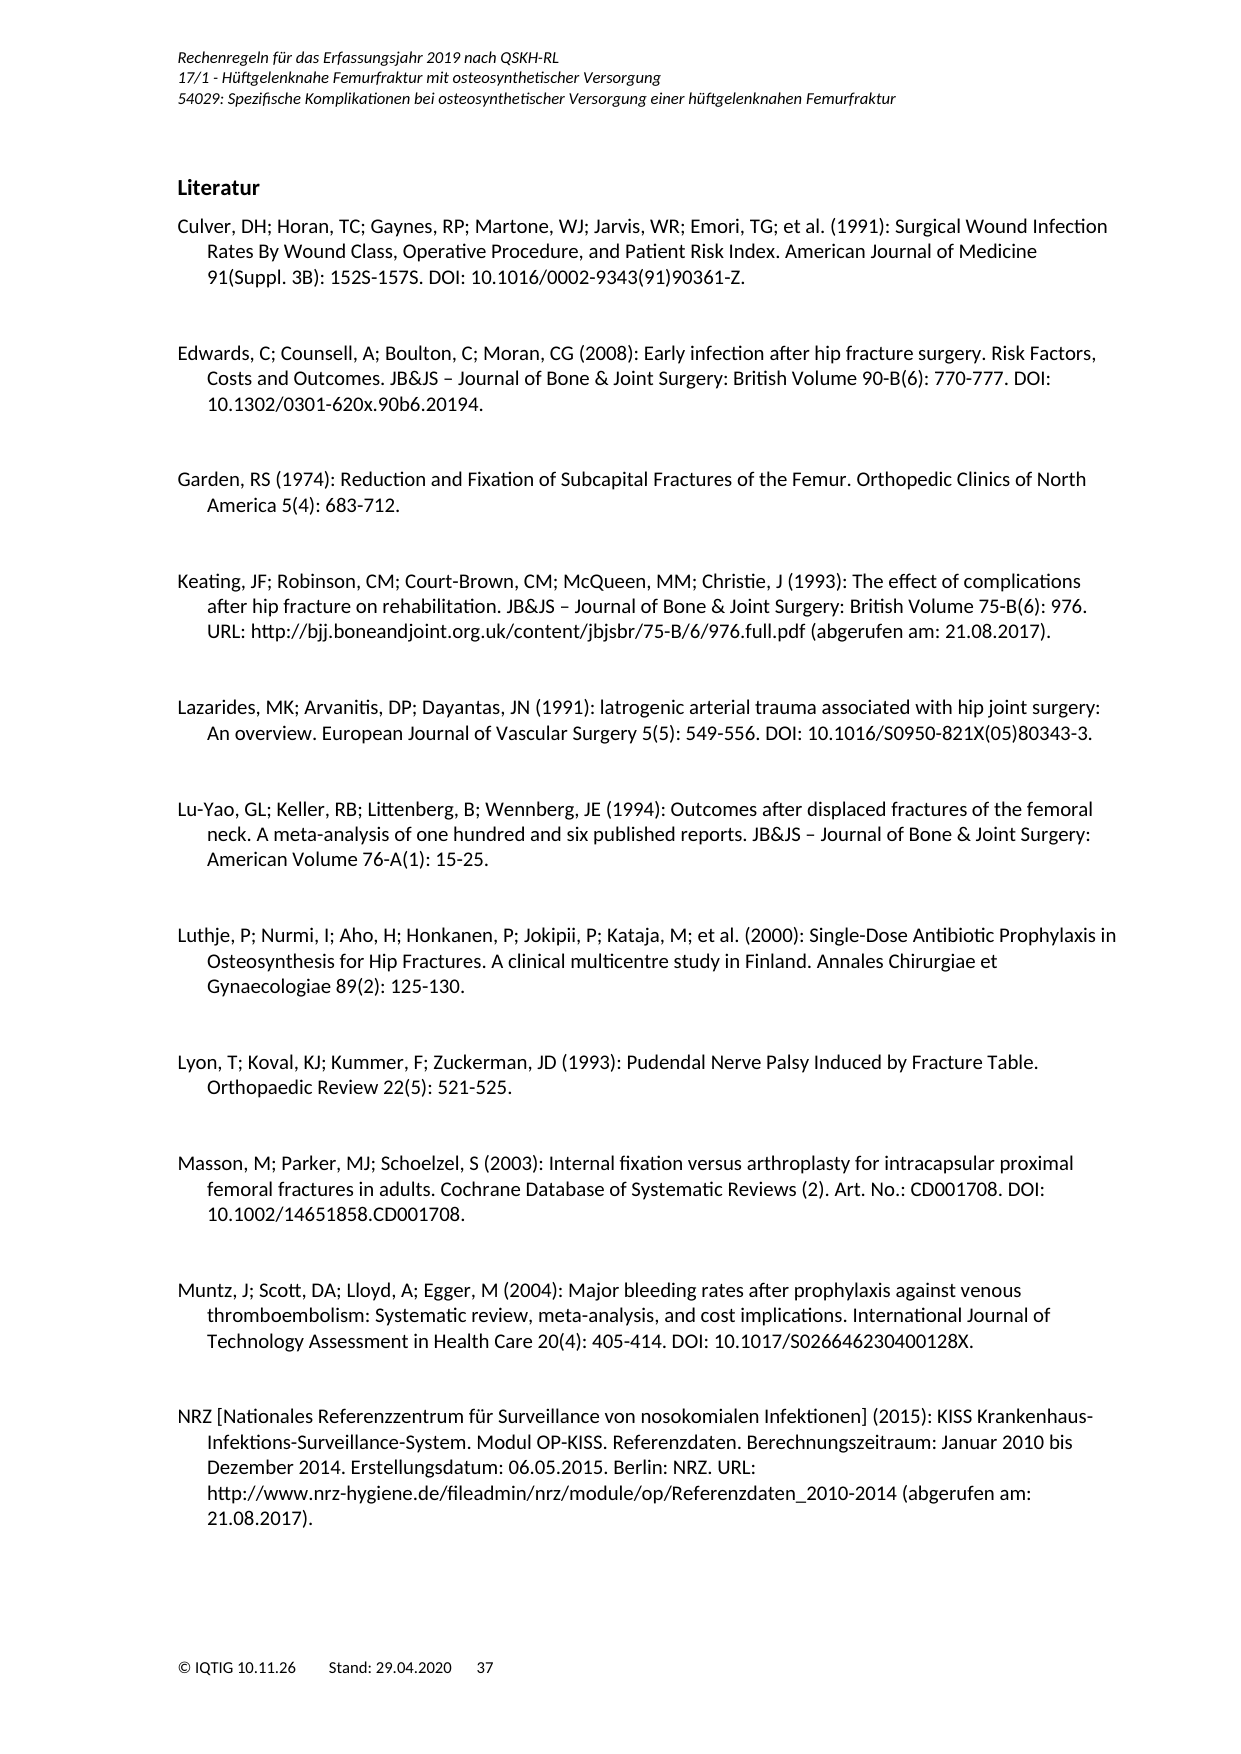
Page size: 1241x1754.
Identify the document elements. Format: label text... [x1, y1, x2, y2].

text Lyon, T; Koval, KJ; Kummer, F; Zuckerman, JD (1993): Pudendal Nerve Palsy Induced by Fracture Table. Orthopaedic Review 22(5): 521-525. [177, 1049, 1122, 1100]
text Lu-Yao, GL; Keller, RB; Littenberg, B; Wennberg, JE (1994): Outcomes after displaced fractures of the femoral neck. A meta-analysis of one hundred and six published reports. JB&JS – Journal of Bone & Joint Surgery: American Volume 76-A(1): 15-25. [177, 796, 1122, 872]
text Garden, RS (1974): Reduction and Fixation of Subcapital Fractures of the Femur. Orthopedic Clinics of North America 5(4): 683-712. [177, 467, 1122, 517]
text Masson, M; Parker, MJ; Schoelzel, S (2003): Internal fixation versus arthroplasty for intracapsular proximal femoral fractures in adults. Cochrane Database of Systematic Reviews (2). Art. No.: CD001708. DOI: 10.1002/14651858.CD001708. [177, 1150, 1122, 1227]
text Lazarides, MK; Arvanitis, DP; Dayantas, JN (1991): latrogenic arterial trauma associated with hip joint surgery: An overview. European Journal of Vascular Surgery 5(5): 549-556. DOI: 10.1016/S0950-821X(05)80343-3. [177, 694, 1122, 745]
text NRZ [Nationales Referenzzentrum für Surveillance von nosokomialen Infektionen] (2015): KISS Krankenhaus-Infektions-Surveillance-System. Modul OP-KISS. Referenzdaten. Berechnungszeitraum: Januar 2010 bis Dezember 2014. Erstellungsdatum: 06.05.2015. Berlin: NRZ. URL: http://www.nrz-hygiene.de/fileadmin/nrz/module/op/Referenzdaten_2010-2014 (abgerufen am: 21.08.2017). [177, 1404, 1122, 1531]
text Literatur [177, 173, 1122, 201]
text Keating, JF; Robinson, CM; Court-Brown, CM; McQueen, MM; Christie, J (1993): The effect of complications after hip fracture on rehabilitation. JB&JS – Journal of Bone & Joint Surgery: British Volume 75-B(6): 976. URL: http://bjj.boneandjoint.org.uk/content/jbjsbr/75-B/6/976.full.pdf (abgerufen am: 21.08.2017). [177, 568, 1122, 644]
text Luthje, P; Nurmi, I; Aho, H; Honkanen, P; Jokipii, P; Kataja, M; et al. (2000): Single-Dose Antibiotic Prophylaxis in Osteosynthesis for Hip Fractures. A clinical multicentre study in Finland. Annales Chirurgiae et Gynaecologiae 89(2): 125-130. [177, 922, 1122, 999]
text Culver, DH; Horan, TC; Gaynes, RP; Martone, WJ; Jarvis, WR; Emori, TG; et al. (1991): Surgical Wound Infection Rates By Wound Class, Operative Procedure, and Patient Risk Index. American Journal of Medicine 91(Suppl. 3B): 152S-157S. DOI: 10.1016/0002-9343(91)90361-Z. [177, 213, 1122, 289]
text Muntz, J; Scott, DA; Lloyd, A; Egger, M (2004): Major bleeding rates after prophylaxis against venous thromboembolism: Systematic review, meta-analysis, and cost implications. International Journal of Technology Assessment in Health Care 20(4): 405-414. DOI: 10.1017/S026646230400128X. [177, 1277, 1122, 1353]
text Edwards, C; Counsell, A; Boulton, C; Moran, CG (2008): Early infection after hip fracture surgery. Risk Factors, Costs and Outcomes. JB&JS – Journal of Bone & Joint Surgery: British Volume 90-B(6): 770-777. DOI: 10.1302/0301-620x.90b6.20194. [177, 340, 1122, 416]
